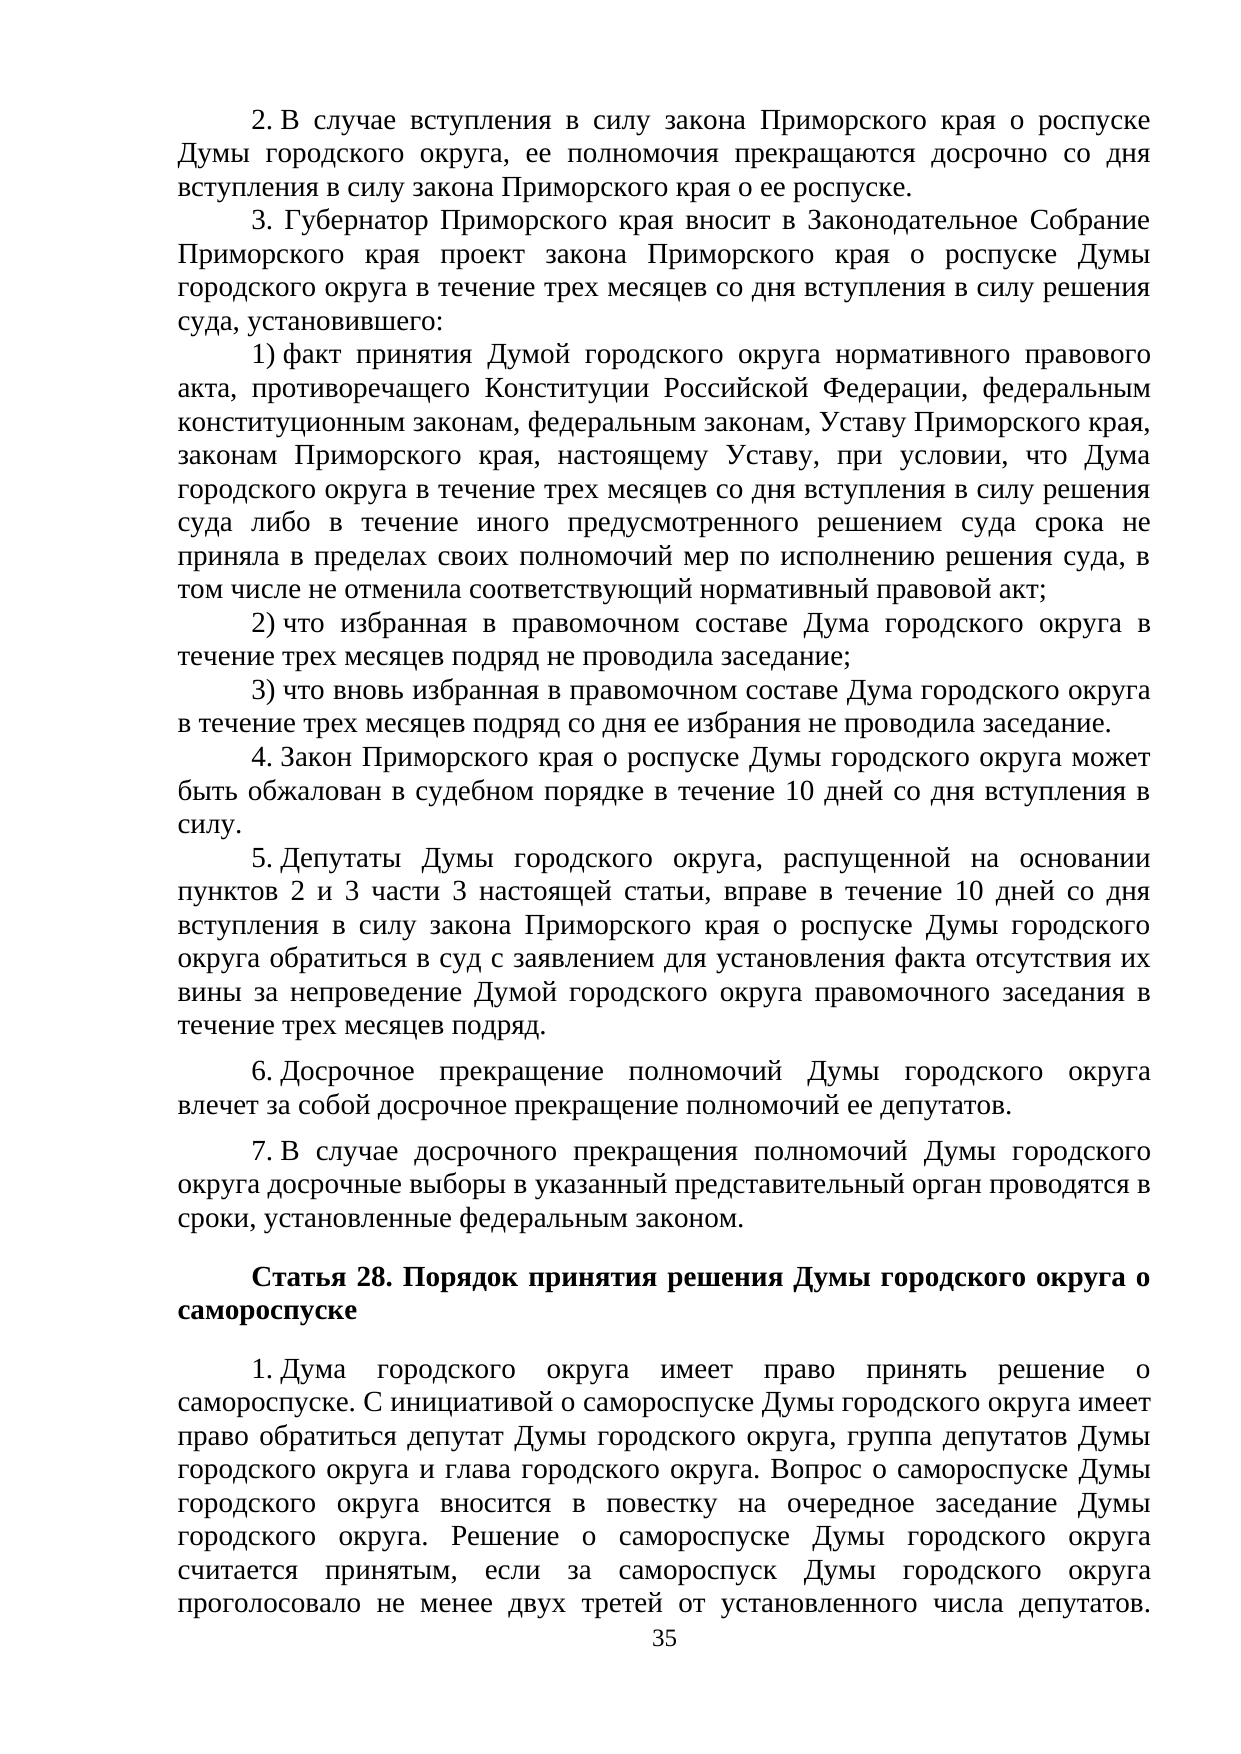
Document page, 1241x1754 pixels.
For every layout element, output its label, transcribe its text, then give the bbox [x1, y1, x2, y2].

text Статья 28. Порядок принятия решения Думы городского округа о самороспуске [177, 1259, 1152, 1326]
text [177, 1351, 1152, 1619]
text 2. В случае вступления в силу закона Приморского края о роспуске Думы городского округа, ее полномочия прекращаются досрочно со дня вступления в силу закона Приморского края о ее роспуске. [177, 102, 1152, 202]
text 7. В случае досрочного прекращения полномочий Думы городского округа досрочные выборы в указанный представительный орган проводятся в сроки, установленные федеральным законом. [177, 1133, 1152, 1234]
text 5. Депутаты Думы городского округа, распущенной на основании пунктов 2 и 3 части 3 настоящей статьи, вправе в течение 10 дней со дня вступления в силу закона Приморского края о роспуске Думы городского округа обратиться в суд с заявлением для установления факта отсутствия их вины за непроведение Думой городского округа правомочного заседания в течение трех месяцев подряд. [177, 840, 1152, 1041]
text 4. Закон Приморского края о роспуске Думы городского округа может быть обжалован в судебном порядке в течение 10 дней со дня вступления в силу. [177, 739, 1152, 840]
text 1) факт принятия Думой городского округа нормативного правового акта, противоречащего Конституции Российской Федерации, федеральным конституционным законам, федеральным законам, Уставу Приморского края, законам Приморского края, настоящему Уставу, при условии, что Дума городского округа в течение трех месяцев со дня вступления в силу решения суда либо в течение иного предусмотренного решением суда срока не приняла в пределах своих полномочий мер по исполнению решения суда, в том числе не отменила соответствующий нормативный правовой акт; [177, 337, 1152, 605]
text 3) что вновь избранная в правомочном составе Дума городского округа в течение трех месяцев подряд со дня ее избрания не проводила заседание. [177, 672, 1152, 739]
text 3. Губернатор Приморского края вносит в Законодательное Собрание Приморского края проект закона Приморского края о роспуске Думы городского округа в течение трех месяцев со дня вступления в силу решения суда, установившего: [177, 202, 1152, 337]
text 2) что избранная в правомочном составе Дума городского округа в течение трех месяцев подряд не проводила заседание; [177, 605, 1152, 672]
text 6. Досрочное прекращение полномочий Думы городского округа влечет за собой досрочное прекращение полномочий ее депутатов. [177, 1053, 1152, 1121]
